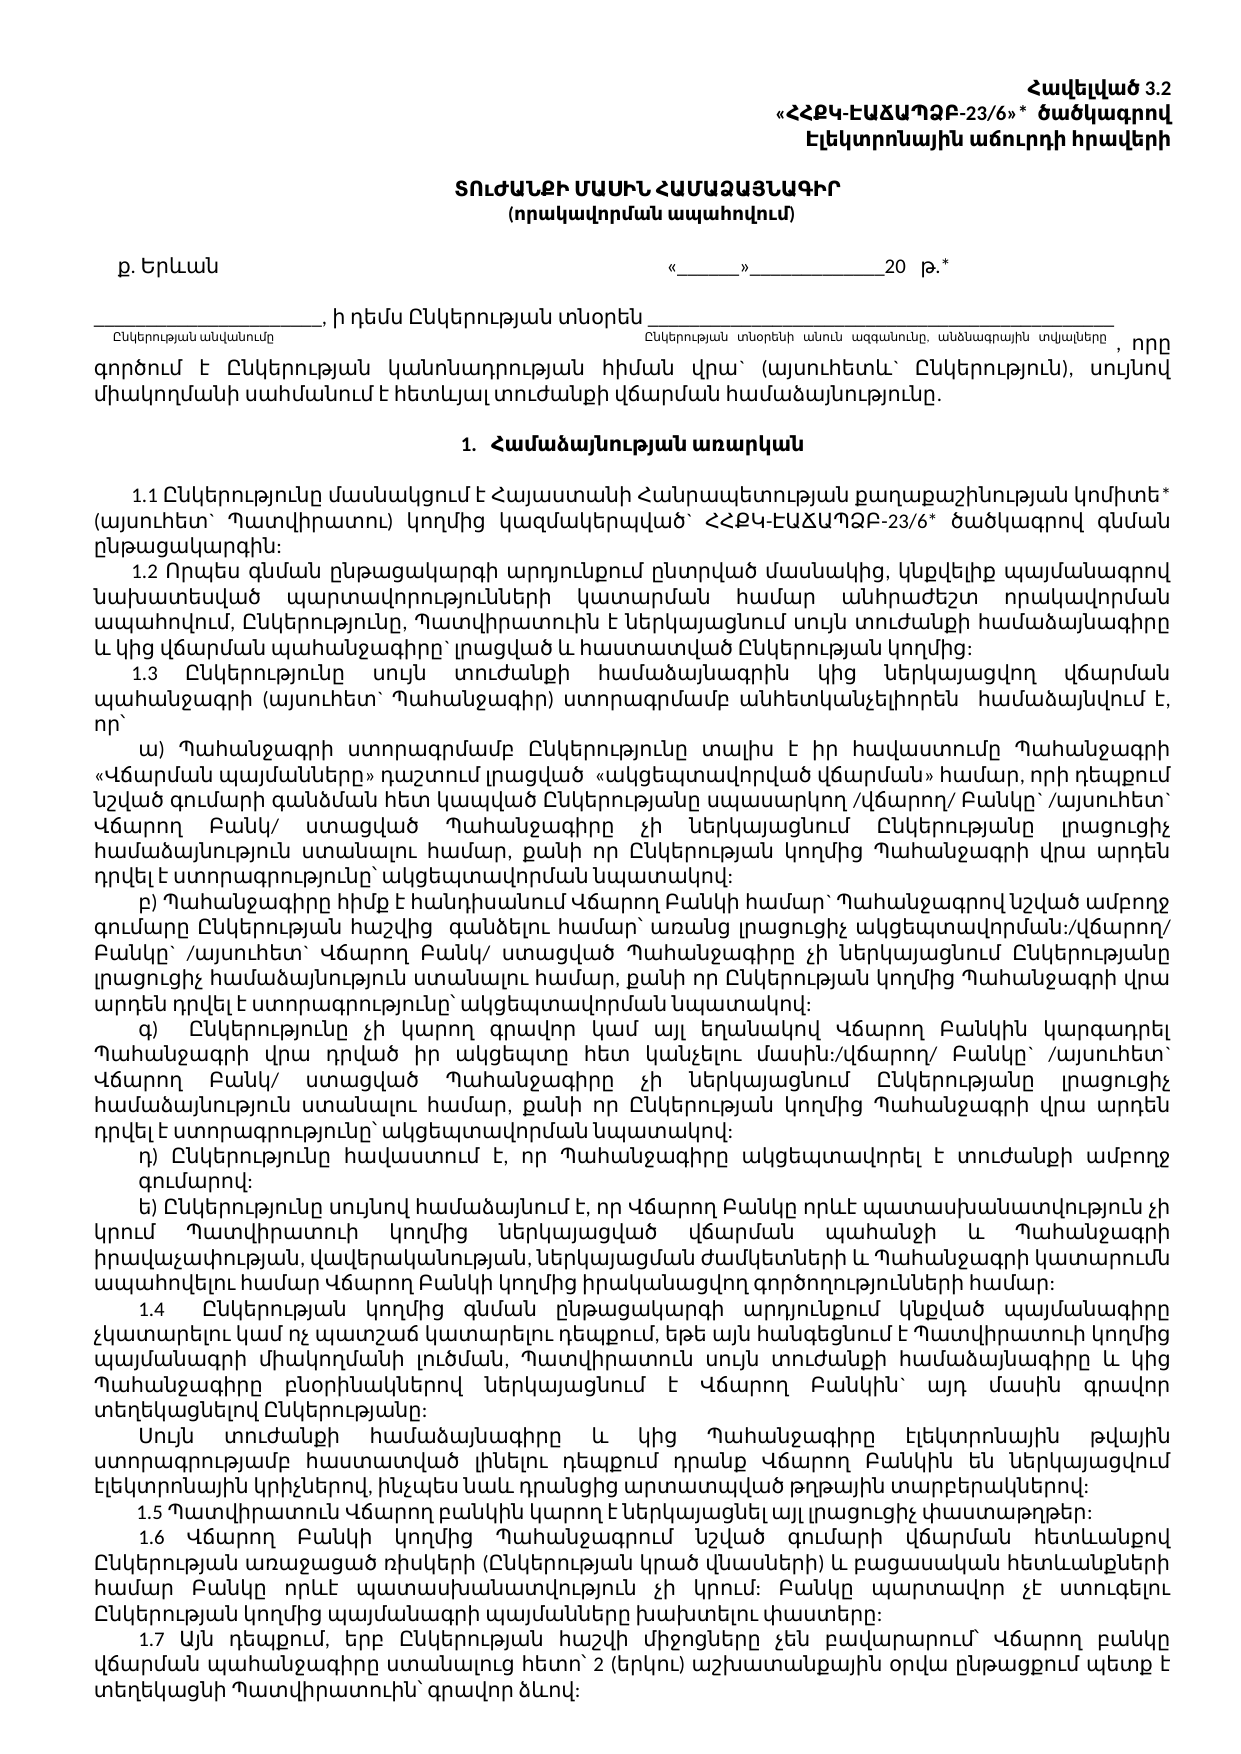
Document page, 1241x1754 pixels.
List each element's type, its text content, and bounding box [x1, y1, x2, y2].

text Ընկերության անվանումը Ընկերության տնօրենի անուն ազգանունը, անձնագրային տվյալները , որը գործում է Ընկերության կանոնադրության հիման վրա` (այսուհետև` Ընկերություն), սույնով միակողմանի սահմանում է հետևյալ տուժանքի վճարման համաձայնությունը. [94, 330, 1171, 406]
text դ) Ընկերությունը հավաստում է, որ Պահանջագիրը ակցեպտավորել է տուժանքի ամբողջ գումարով: [138, 1143, 1171, 1194]
text բ) Պահանջագիրը հիմք է հանդիսանում Վճարող Բանկի համար` Պահանջագրով նշված ամբողջ գումարը Ընկերության հաշվից գանձելու համար՝ առանց լրացուցիչ ակցեպտավորման:/վճարող/ Բանկը` /այսուհետ` Վճարող Բանկ/ ստացված Պահանջագիրը չի ներկայացնում Ընկերությանը լրացուցիչ համաձայնություն ստանալու համար, քանի որ Ընկերության կողմից Պահանջագրի վրա արդեն դրվել է ստորագրությունը՝ ակցեպտավորման նպատակով: [94, 889, 1171, 1016]
text Սույն տուժանքի համաձայնագիրը և կից Պահանջագիրը էլեկտրոնային թվային ստորագրությամբ հաստատված լինելու դեպքում դրանք Վճարող Բանկին են ներկայացվում էլեկտրոնային կրիչներով, ինչպես նաև դրանցից արտատպված թղթային տարբերակներով: [94, 1423, 1171, 1499]
text 1.7 Այն դեպքում, երբ Ընկերության հաշվի միջոցները չեն բավարարում՝ Վճարող բանկը վճարման պահանջագիրը ստանալուց հետո՝ 2 (երկու) աշխատանքային օրվա ընթացքում պետք է տեղեկացնի Պատվիրատուին՝ գրավոր ձևով: [94, 1626, 1171, 1702]
text 1.3 Ընկերությունը սույն տուժանքի համաձայնագրին կից ներկայացվող վճարման պահանջագրի (այսուհետ` Պահանջագիր) ստորագրմամբ անհետկանչելիորեն համաձայնվում է, որ՝ [94, 660, 1171, 737]
text 1.1 Ընկերությունը մասնակցում է Հայաստանի Հանրապետության քաղաքաշինության կոմիտե* (այսուհետ` Պատվիրատու) կողմից կազմակերպված` ՀՀՔԿ-ԷԱՃԱՊՁԲ-23/6* ծածկագրով գնման ընթացակարգին: [94, 482, 1171, 559]
text Հավելված 3.2 [94, 75, 1171, 100]
text ե) Ընկերությունը սույնով համաձայնում է, որ Վճարող Բանկը որևէ պատասխանատվություն չի կրում Պատվիրատուի կողմից ներկայացված վճարման պահանջի և Պահանջագրի իրավաչափության, վավերականության, ներկայացման ժամկետների և Պահանջագրի կատարումն ապահովելու համար Վճարող Բանկի կողմից իրականացվող գործողությունների համար: [94, 1194, 1171, 1296]
text 1.5 Պատվիրատուն Վճարող բանկին կարող է ներկայացնել այլ լրացուցիչ փաստաթղթեր: [94, 1499, 1171, 1524]
text ք. Երևան «______»_____________20 թ.* [94, 254, 1171, 279]
text ՏՈւԺԱՆՔԻ ՄԱՍԻՆ ՀԱՄԱՁԱՅՆԱԳԻՐ [94, 177, 1171, 202]
text Էլեկտրոնային աճուրդի հրավերի [94, 126, 1171, 151]
text ա) Պահանջագրի ստորագրմամբ Ընկերությունը տալիս է իր հավաստումը Պահանջագրի «Վճարման պայմանները» դաշտում լրացված «ակցեպտավորված վճարման» համար, որի դեպքում նշված գումարի գանձման հետ կապված Ընկերությանը սպասարկող /վճարող/ Բանկը` /այսուհետ` Վճարող Բանկ/ ստացված Պահանջագիրը չի ներկայացնում Ընկերությանը լրացուցիչ համաձայնություն ստանալու համար, քանի որ Ընկերության կողմից Պահանջագրի վրա արդեն դրվել է ստորագրությունը՝ ակցեպտավորման նպատակով: [94, 737, 1171, 889]
text գ) Ընկերությունը չի կարող գրավոր կամ այլ եղանակով Վճարող Բանկին կարգադրել Պահանջագրի վրա դրված իր ակցեպտը հետ կանչելու մասին:/վճարող/ Բանկը` /այսուհետ` Վճարող Բանկ/ ստացված Պահանջագիրը չի ներկայացնում Ընկերությանը լրացուցիչ համաձայնություն ստանալու համար, քանի որ Ընկերության կողմից Պահանջագրի վրա արդեն դրվել է ստորագրությունը՝ ակցեպտավորման նպատակով: [94, 1016, 1171, 1143]
text 1.4 Ընկերության կողմից գնման ընթացակարգի արդյունքում կնքված պայմանագիրը չկատարելու կամ ոչ պատշաճ կատարելու դեպքում, եթե այն հանգեցնում է Պատվիրատուի կողմից պայմանագրի միակողմանի լուծման, Պատվիրատուն սույն տուժանքի համաձայնագիրը և կից Պահանջագիրը բնօրինակներով ներկայացնում է Վճարող Բանկին` այդ մասին գրավոր տեղեկացնելով Ընկերությանը: [94, 1296, 1171, 1423]
text 1.2 Որպես գնման ընթացակարգի արդյունքում ընտրված մասնակից, կնքվելիք պայմանագրով նախատեսված պարտավորությունների կատարման համար անհրաժեշտ որակավորման ապահովում, Ընկերությունը, Պատվիրատուին է ներկայացնում սույն տուժանքի համաձայնագիրը և կից վճարման պահանջագիրը` լրացված և հաստատված Ընկերության կողմից: [94, 559, 1171, 660]
text ______________________, ի դեմս Ընկերության տնօրեն _____________________________________________ [94, 304, 1171, 330]
text (որակավորման ապահովում) [94, 202, 1171, 225]
text 1.6 Վճարող Բանկի կողմից Պահանջագրում նշված գումարի վճարման հետևանքով Ընկերության առաջացած ռիսկերի (Ընկերության կրած վնասների) և բացասական հետևանքների համար Բանկը որևէ պատասխանատվություն չի կրում: Բանկը պարտավոր չէ ստուգելու Ընկերության կողմից պայմանագրի պայմանները խախտելու փաստերը: [94, 1524, 1171, 1626]
text 1. Համաձայնության առարկան [94, 432, 1171, 457]
text «ՀՀՔԿ-ԷԱՃԱՊՁԲ-23/6»* ծածկագրով [94, 100, 1171, 126]
